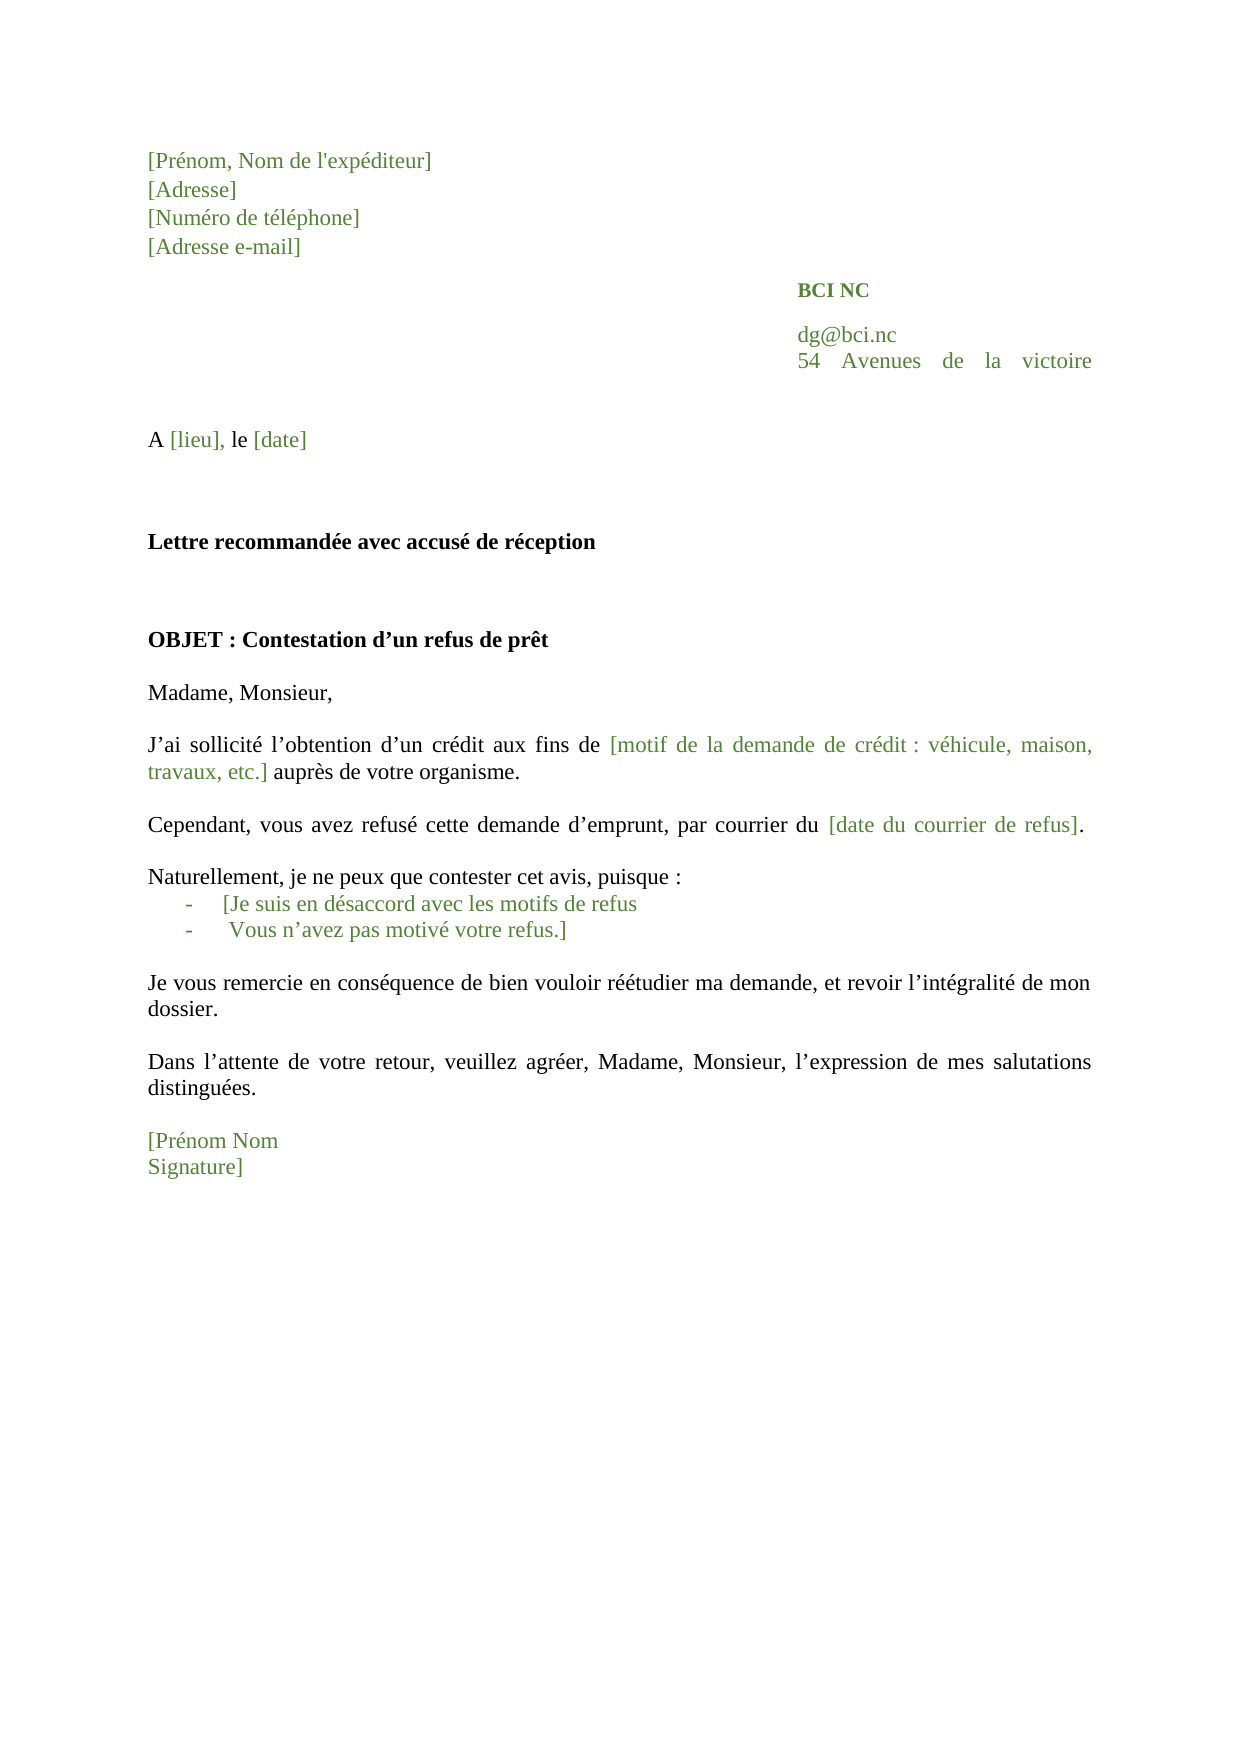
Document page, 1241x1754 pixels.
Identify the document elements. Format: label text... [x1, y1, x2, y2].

text Signature] [148, 1153, 1093, 1179]
text Je vous remercie en conséquence de bien vouloir réétudier ma demande, et revoir l’intégralité de mon dossier. [148, 969, 1093, 1021]
text dg@bci.nc 54 Avenues de la victoire [797, 321, 1093, 401]
text J’ai sollicité l’obtention d’un crédit aux fins de [motif de la demande de crédit : véhicule, maison, travaux, etc.] auprès de votre organisme. [148, 732, 1093, 784]
text OBJET : Contestation d’un refus de prêt [148, 573, 1093, 652]
text A [lieu], le [date] [148, 426, 1093, 453]
text Cependant, vous avez refusé cette demande d’emprunt, par courrier du [date du courrier de refus]. Naturellement, je ne peux que contester cet avis, puisque : [148, 811, 1093, 890]
text Lettre recommandée avec accusé de réception [148, 471, 1093, 555]
list [Je suis en désaccord avec les motifs de refus [185, 890, 1093, 916]
text Dans l’attente de votre retour, veuillez agréer, Madame, Monsieur, l’expression de mes salutations distinguées. [148, 1048, 1093, 1101]
list Vous n’avez pas motivé votre refus.] [185, 916, 1093, 942]
text [Prénom Nom [148, 1101, 1093, 1153]
text [Prénom, Nom de l'expéditeur] [Adresse] [Numéro de téléphone] [Adresse e-mail] [148, 148, 1093, 259]
text BCI NC [797, 278, 1093, 302]
text Madame, Monsieur, [148, 679, 1093, 705]
